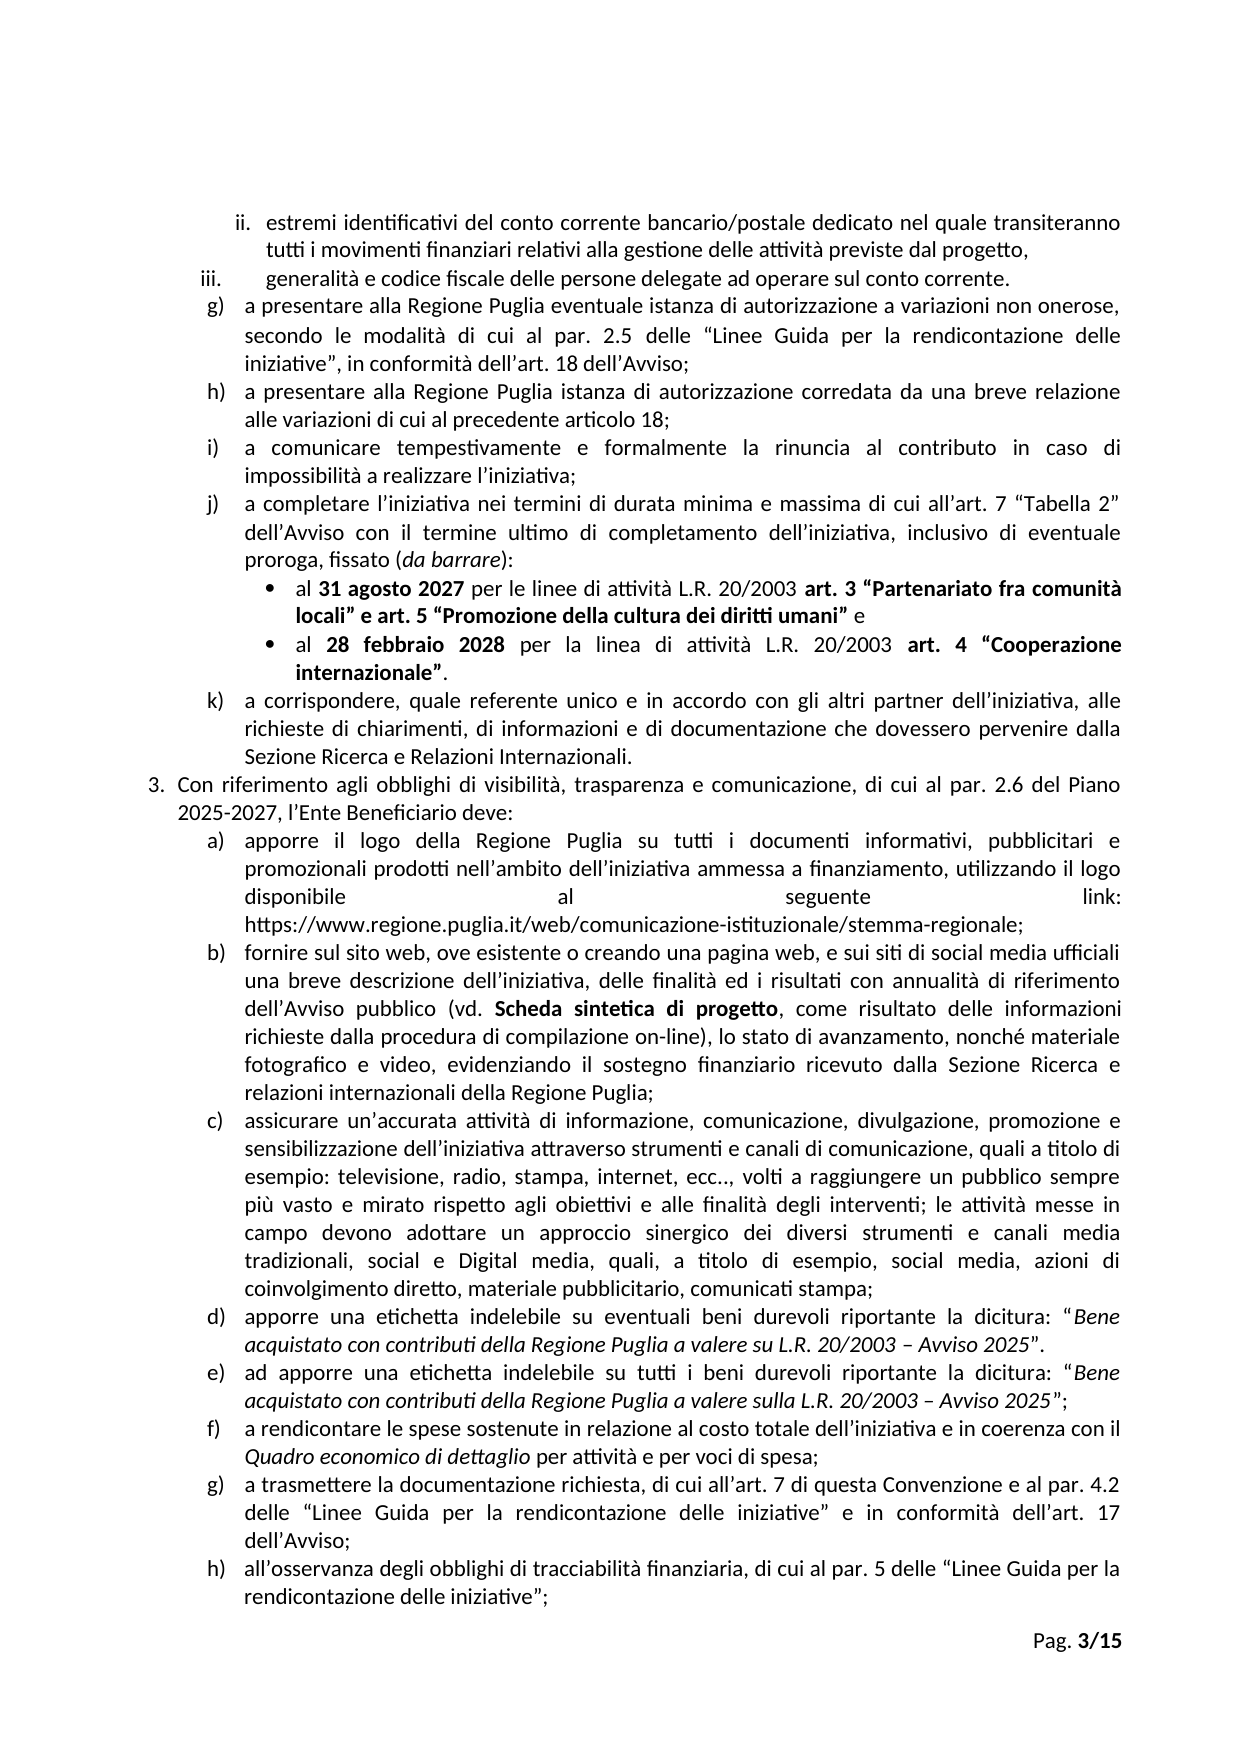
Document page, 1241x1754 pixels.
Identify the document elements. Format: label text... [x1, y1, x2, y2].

list a rendicontare le spese sostenute in relazione al costo totale dell’iniziativa e in coerenza con il Quadro economico di dettaglio per attività e per voci di spesa; [207, 1414, 1122, 1470]
list a corrispondere, quale referente unico e in accordo con gli altri partner dell’iniziativa, alle richieste di chiarimenti, di informazioni e di documentazione che dovessero pervenire dalla Sezione Ricerca e Relazioni Internazionali. [207, 686, 1122, 770]
list fornire sul sito web, ove esistente o creando una pagina web, e sui siti di social media ufficiali una breve descrizione dell’iniziativa, delle finalità ed i risultati con annualità di riferimento dell’Avviso pubblico (vd. Scheda sintetica di progetto, come risultato delle informazioni richieste dalla procedura di compilazione on-line), lo stato di avanzamento, nonché materiale fotografico e video, evidenziando il sostegno finanziario ricevuto dalla Sezione Ricerca e relazioni internazionali della Regione Puglia; [207, 938, 1122, 1106]
list Con riferimento agli obblighi di visibilità, trasparenza e comunicazione, di cui al par. 2.6 del Piano 2025-2027, l’Ente Beneficiario deve: [148, 770, 1122, 826]
list ad apporre una etichetta indelebile su tutti i beni durevoli riportante la dicitura: “Bene acquistato con contributi della Regione Puglia a valere sulla L.R. 20/2003 – Avviso 2025”; [207, 1358, 1122, 1414]
list apporre il logo della Regione Puglia su tutti i documenti informativi, pubblicitari e promozionali prodotti nell’ambito dell’iniziativa ammessa a finanziamento, utilizzando il logo disponibile al seguente link: https://www.regione.puglia.it/web/comunicazione-istituzionale/stemma-regionale; [207, 826, 1122, 938]
list generalità e codice fiscale delle persone delegate ad operare sul conto corrente. [193, 264, 1122, 292]
list a presentare alla Regione Puglia eventuale istanza di autorizzazione a variazioni non onerose, secondo le modalità di cui al par. 2.5 delle “Linee Guida per la rendicontazione delle iniziative”, in conformità dell’art. 18 dell’Avviso; [207, 292, 1122, 377]
list a completare l’iniziativa nei termini di durata minima e massima di cui all’art. 7 “Tabella 2” dell’Avviso con il termine ultimo di completamento dell’iniziativa, inclusivo di eventuale proroga, fissato (da barrare): [207, 489, 1122, 574]
list estremi identificativi del conto corrente bancario/postale dedicato nel quale transiteranno tutti i movimenti finanziari relativi alla gestione delle attività previste dal progetto, [251, 208, 1122, 264]
list a trasmettere la documentazione richiesta, di cui all’art. 7 di questa Convenzione e al par. 4.2 delle “Linee Guida per la rendicontazione delle iniziative” e in conformità dell’art. 17 dell’Avviso; [207, 1470, 1122, 1554]
list a presentare alla Regione Puglia istanza di autorizzazione corredata da una breve relazione alle variazioni di cui al precedente articolo 18; [207, 377, 1122, 433]
list all’osservanza degli obblighi di tracciabilità finanziaria, di cui al par. 5 delle “Linee Guida per la rendicontazione delle iniziative”; [207, 1554, 1122, 1610]
list apporre una etichetta indelebile su eventuali beni durevoli riportante la dicitura: “Bene acquistato con contributi della Regione Puglia a valere su L.R. 20/2003 – Avviso 2025”. [207, 1302, 1122, 1358]
list a comunicare tempestivamente e formalmente la rinuncia al contributo in caso di impossibilità a realizzare l’iniziativa; [207, 433, 1122, 489]
list assicurare un’accurata attività di informazione, comunicazione, divulgazione, promozione e sensibilizzazione dell’iniziativa attraverso strumenti e canali di comunicazione, quali a titolo di esempio: televisione, radio, stampa, internet, ecc.., volti a raggiungere un pubblico sempre più vasto e mirato rispetto agli obiettivi e alle finalità degli interventi; le attività messe in campo devono adottare un approccio sinergico dei diversi strumenti e canali media tradizionali, social e Digital media, quali, a titolo di esempio, social media, azioni di coinvolgimento diretto, materiale pubblicitario, comunicati stampa; [207, 1106, 1122, 1302]
list al 31 agosto 2027 per le linee di attività L.R. 20/2003 art. 3 “Partenariato fra comunità locali” e art. 5 “Promozione della cultura dei diritti umani” e [266, 574, 1122, 630]
list al 28 febbraio 2028 per la linea di attività L.R. 20/2003 art. 4 “Cooperazione internazionale”. [266, 630, 1122, 686]
